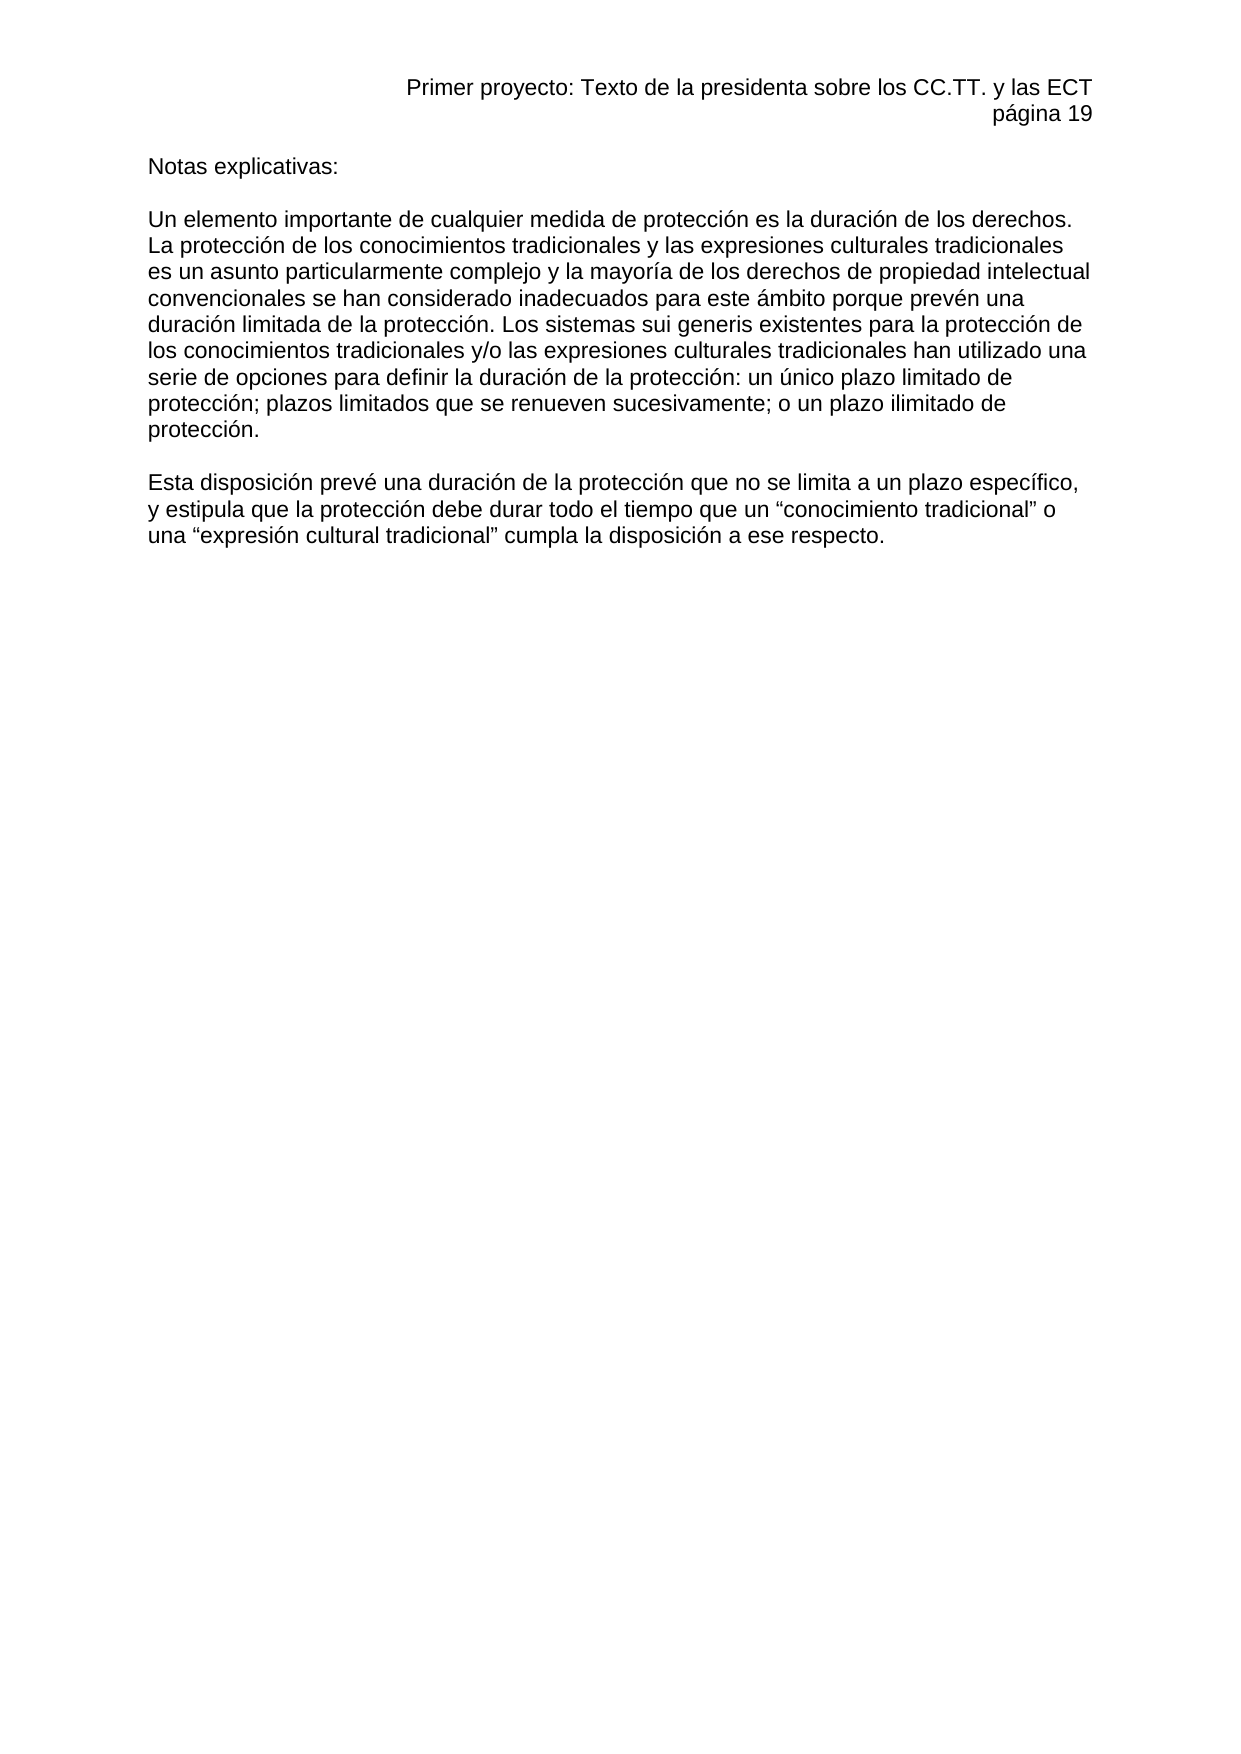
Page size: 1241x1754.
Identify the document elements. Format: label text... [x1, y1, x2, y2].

text Notas explicativas: [148, 153, 1093, 179]
text Esta disposición prevé una duración de la protección que no se limita a un plazo específico, y estipula que la protección debe durar todo el tiempo que un “conocimiento tradicional” o una “expresión cultural tradicional” cumpla la disposición a ese respecto. [148, 469, 1093, 548]
text Un elemento importante de cualquier medida de protección es la duración de los derechos. La protección de los conocimientos tradicionales y las expresiones culturales tradicionales es un asunto particularmente complejo y la mayoría de los derechos de propiedad intelectual convencionales se han considerado inadecuados para este ámbito porque prevén una duración limitada de la protección. Los sistemas sui generis existentes para la protección de los conocimientos tradicionales y/o las expresiones culturales tradicionales han utilizado una serie de opciones para definir la duración de la protección: un único plazo limitado de protección; plazos limitados que se renueven sucesivamente; o un plazo ilimitado de protección. [148, 206, 1093, 443]
